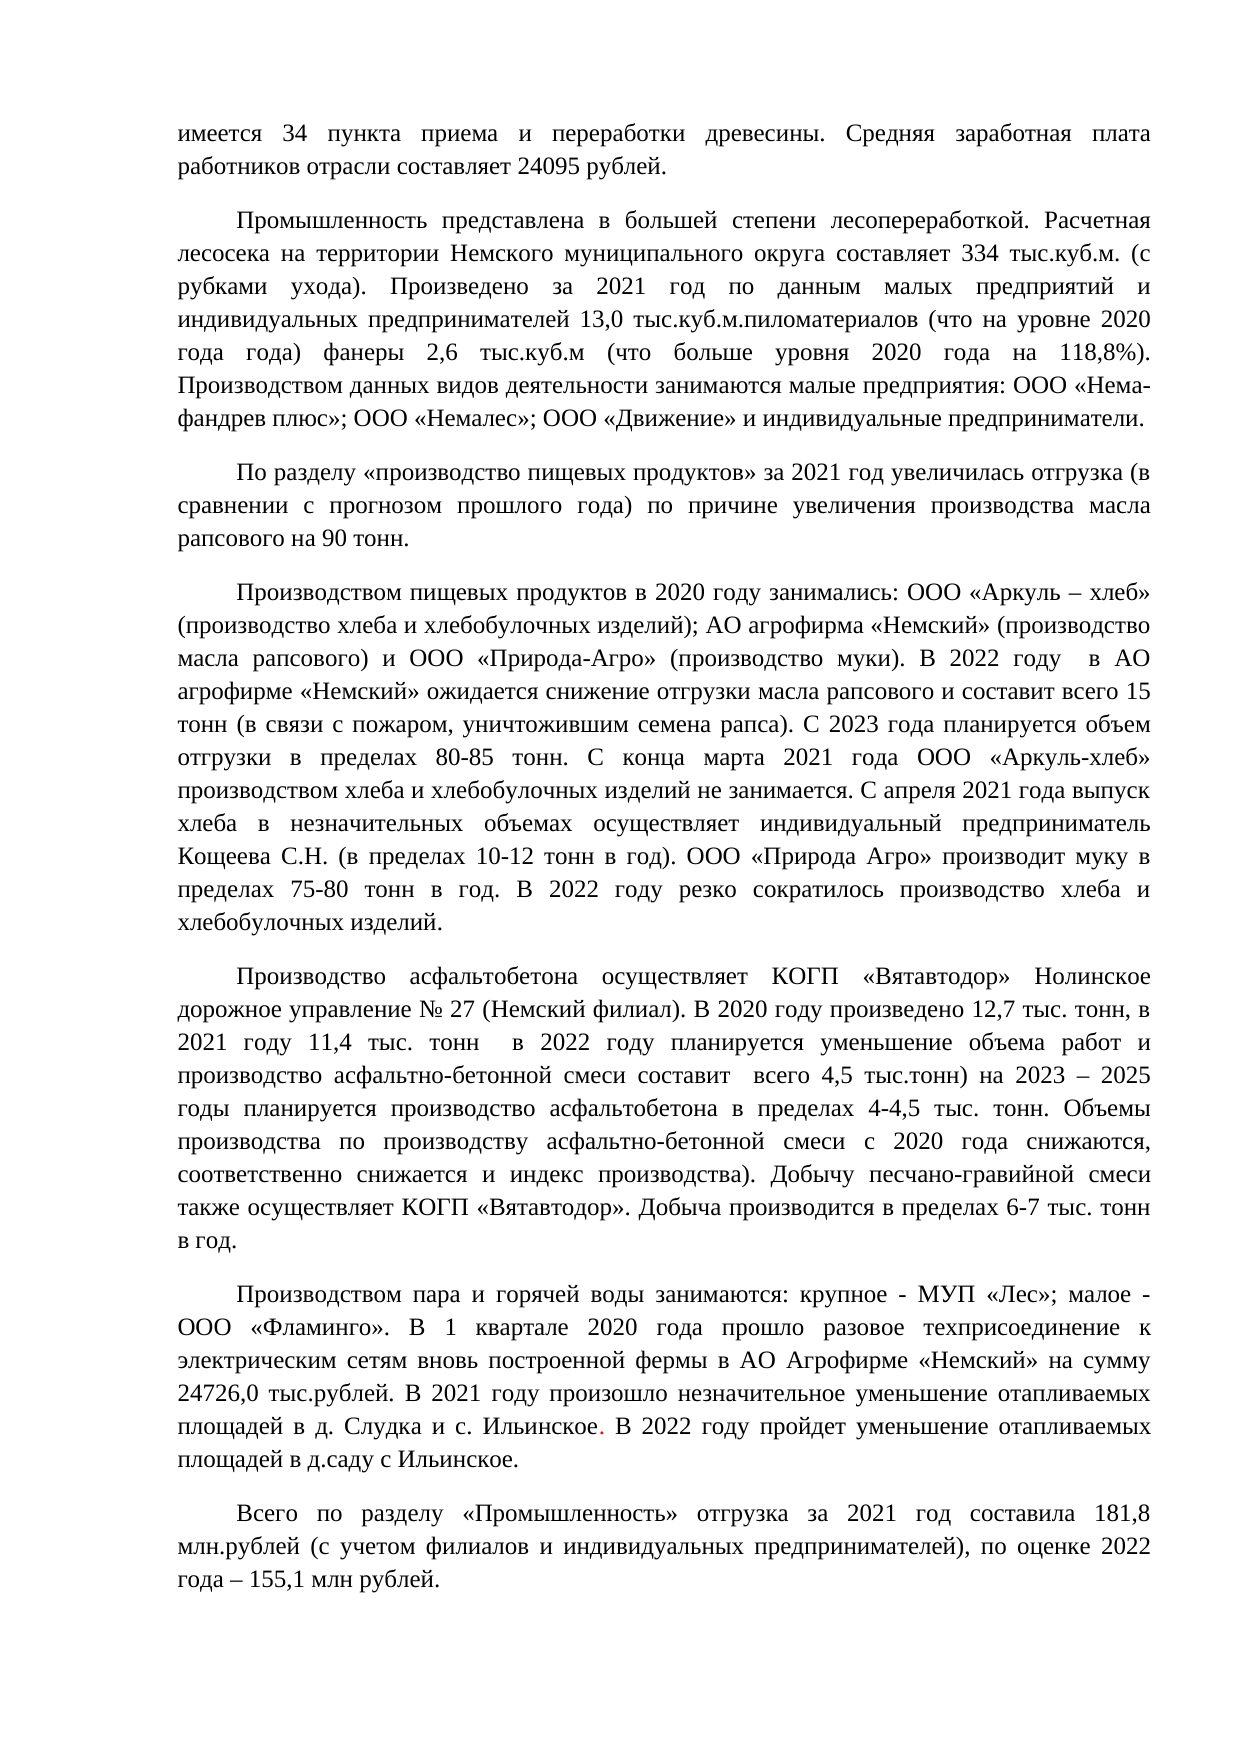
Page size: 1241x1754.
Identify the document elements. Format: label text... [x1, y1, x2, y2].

text Производством пара и горячей воды занимаются: крупное - МУП «Лес»; малое - ООО «Фламинго». В 1 квартале 2020 года прошло разовое техприсоединение к электрическим сетям вновь построенной фермы в АО Агрофирме «Немский» на сумму 24726,0 тыс.рублей. В 2021 году произошло незначительное уменьшение отапливаемых площадей в д. Слудка и с. Ильинское. В 2022 году пройдет уменьшение отапливаемых площадей в д.саду с Ильинское. [177, 1279, 1152, 1473]
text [177, 118, 1152, 180]
text Всего по разделу «Промышленность» отгрузка за 2021 год составила 181,8 млн.рублей (с учетом филиалов и индивидуальных предпринимателей), по оценке 2022 года – 155,1 млн рублей. [177, 1498, 1152, 1593]
text Производство асфальтобетона осуществляет КОГП «Вятавтодор» Нолинское дорожное управление № 27 (Немский филиал). В 2020 году произведено 12,7 тыс. тонн, в 2021 году 11,4 тыс. тонн в 2022 году планируется уменьшение объема работ и производство асфальтно-бетонной смеси составит всего 4,5 тыс.тонн) на 2023 – 2025 годы планируется производство асфальтобетона в пределах 4-4,5 тыс. тонн. Объемы производства по производству асфальтно-бетонной смеси с 2020 года снижаются, соответственно снижается и индекс производства). Добычу песчано-гравийной смеси также осуществляет КОГП «Вятавтодор». Добыча производится в пределах 6-7 тыс. тонн в год. [177, 961, 1152, 1254]
text По разделу «производство пищевых продуктов» за 2021 год увеличилась отгрузка (в сравнении с прогнозом прошлого года) по причине увеличения производства масла рапсового на 90 тонн. [177, 457, 1152, 552]
text Промышленность представлена в большей степени лесопереработкой. Расчетная лесосека на территории Немского муниципального округа составляет 334 тыс.куб.м. (с рубками ухода). Произведено за 2021 год по данным малых предприятий и индивидуальных предпринимателей 13,0 тыс.куб.м.пиломатериалов (что на уровне 2020 года года) фанеры 2,6 тыс.куб.м (что больше уровня 2020 года на 118,8%). Производством данных видов деятельности занимаются малые предприятия: ООО «Нема-фандрев плюс»; ООО «Немалес»; ООО «Движение» и индивидуальные предприниматели. [177, 205, 1152, 432]
text Производством пищевых продуктов в 2020 году занимались: ООО «Аркуль – хлеб» (производство хлеба и хлебобулочных изделий); АО агрофирма «Немский» (производство масла рапсового) и ООО «Природа-Агро» (производство муки). В 2022 году в АО агрофирме «Немский» ожидается снижение отгрузки масла рапсового и составит всего 15 тонн (в связи с пожаром, уничтожившим семена рапса). С 2023 года планируется объем отгрузки в пределах 80-85 тонн. С конца марта 2021 года ООО «Аркуль-хлеб» производством хлеба и хлебобулочных изделий не занимается. С апреля 2021 года выпуск хлеба в незначительных объемах осуществляет индивидуальный предприниматель Кощеева С.Н. (в пределах 10-12 тонн в год). ООО «Природа Агро» производит муку в пределах 75-80 тонн в год. В 2022 году резко сократилось производство хлеба и хлебобулочных изделий. [177, 577, 1152, 936]
